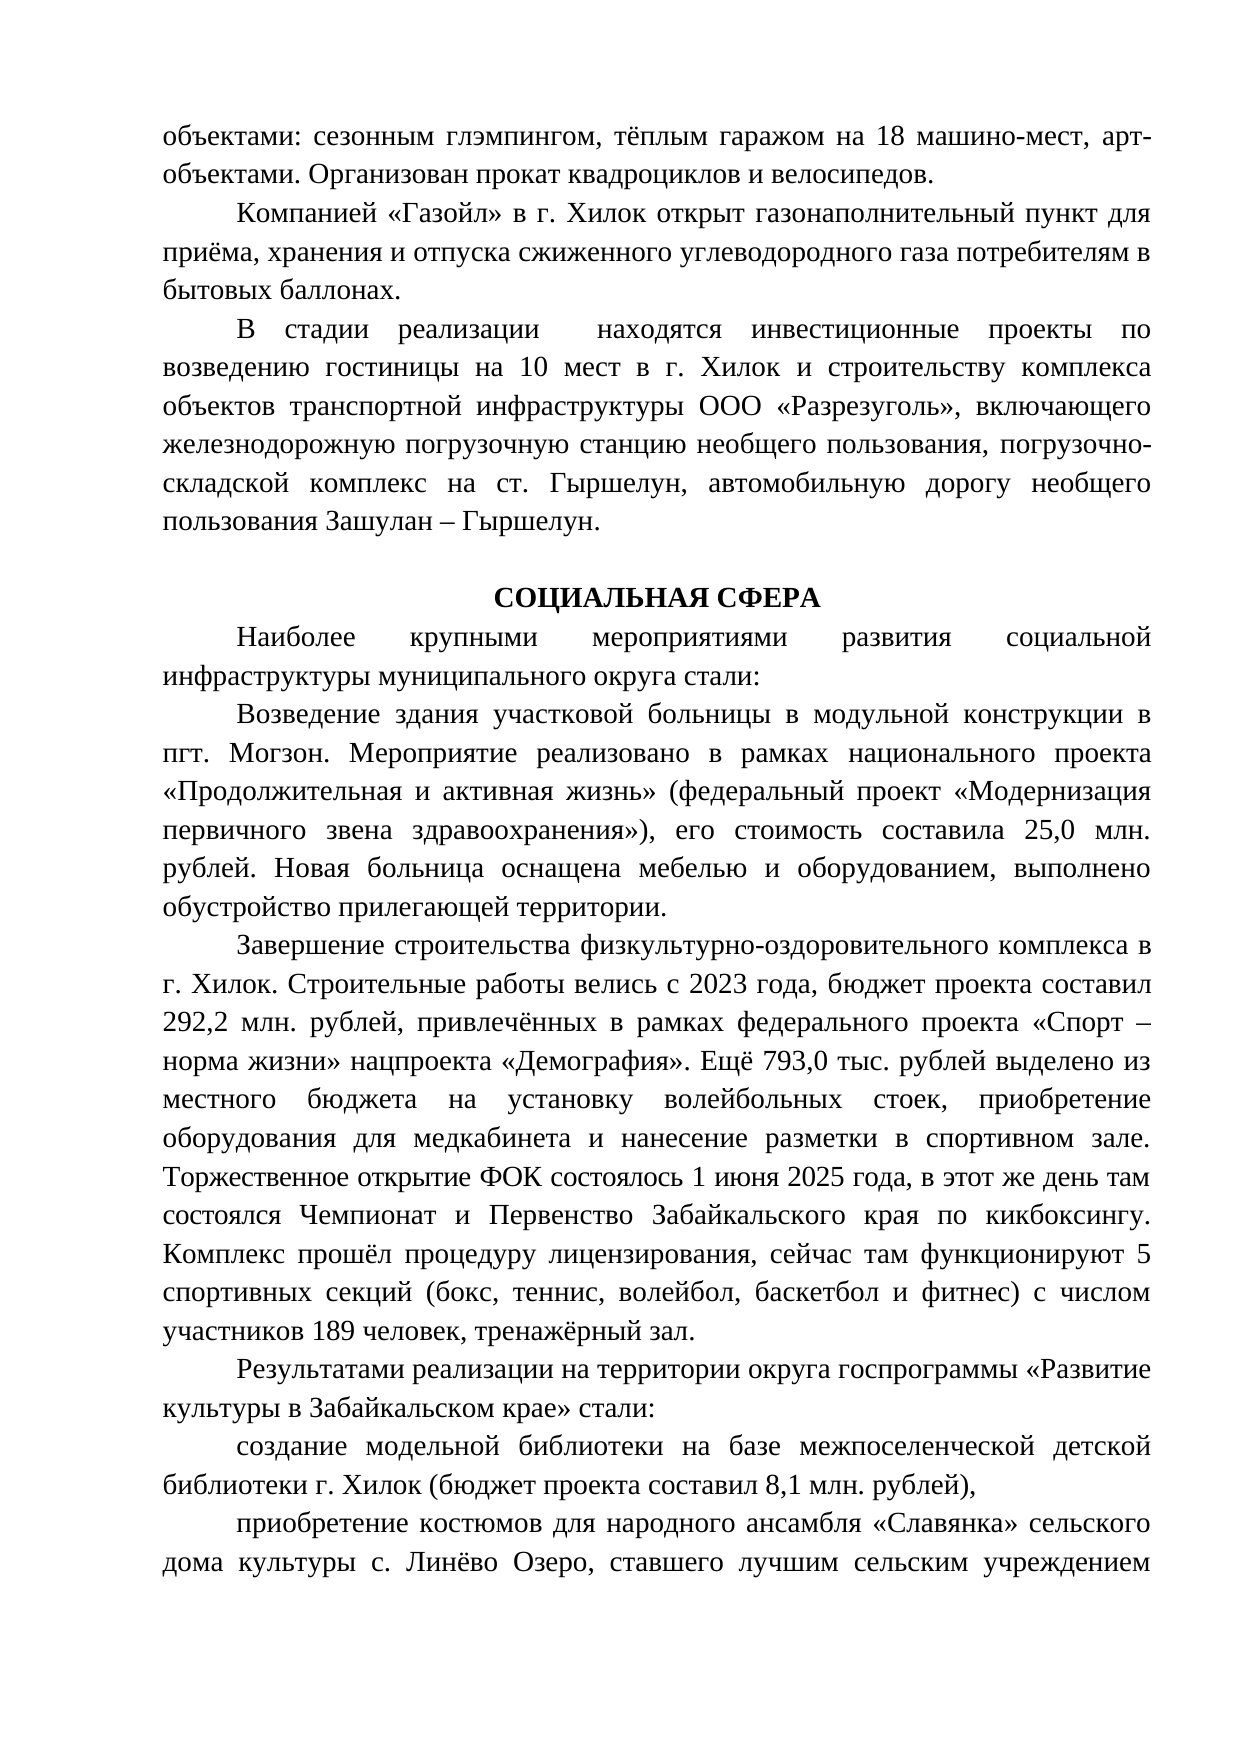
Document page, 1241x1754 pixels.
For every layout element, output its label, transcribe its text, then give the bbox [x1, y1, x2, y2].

text СОЦИАЛЬНАЯ СФЕРА [162, 581, 1152, 614]
text Возведение здания участковой больницы в модульной конструкции в пгт. Могзон. Мероприятие реализовано в рамках национального проекта «Продолжительная и активная жизнь» (федеральный проект «Модернизация первичного звена здравоохранения»), его стоимость составила 25,0 млн. рублей. Новая больница оснащена мебелью и оборудованием, выполнено обустройство прилегающей территории. [162, 696, 1152, 922]
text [162, 1506, 1152, 1578]
text Наиболее крупными мероприятиями развития социальной инфраструктуры муниципального округа стали: [162, 619, 1152, 691]
text Компанией «Газойл» в г. Хилок открыт газонаполнительный пункт для приёма, хранения и отпуска сжиженного углеводородного газа потребителям в бытовых баллонах. [162, 195, 1152, 306]
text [162, 118, 1152, 190]
text создание модельной библиотеки на базе межпоселенческой детской библиотеки г. Хилок (бюджет проекта составил 8,1 млн. рублей), [162, 1428, 1152, 1501]
text В стадии реализации находятся инвестиционные проекты по возведению гостиницы на 10 мест в г. Хилок и строительству комплекса объектов транспортной инфраструктуры ООО «Разрезуголь», включающего железнодорожную погрузочную станцию необщего пользования, погрузочно-складской комплекс на ст. Гыршелун, автомобильную дорогу необщего пользования Зашулан – Гыршелун. [162, 311, 1152, 537]
text Результатами реализации на территории округа госпрограммы «Развитие культуры в Забайкальском крае» стали: [162, 1351, 1152, 1423]
text Завершение строительства физкультурно-оздоровительного комплекса в г. Хилок. Строительные работы велись с 2023 года, бюджет проекта составил 292,2 млн. рублей, привлечённых в рамках федерального проекта «Спорт – норма жизни» нацпроекта «Демография». Ещё 793,0 тыс. рублей выделено из местного бюджета на установку волейбольных стоек, приобретение оборудования для медкабинета и нанесение разметки в спортивном зале. Торжественное открытие ФОК состоялось 1 июня 2025 года, в этот же день там состоялся Чемпионат и Первенство Забайкальского края по кикбоксингу. Комплекс прошёл процедуру лицензирования, сейчас там функционируют 5 спортивных секций (бокс, теннис, волейбол, баскетбол и фитнес) с числом участников 189 человек, тренажёрный зал. [162, 927, 1152, 1346]
